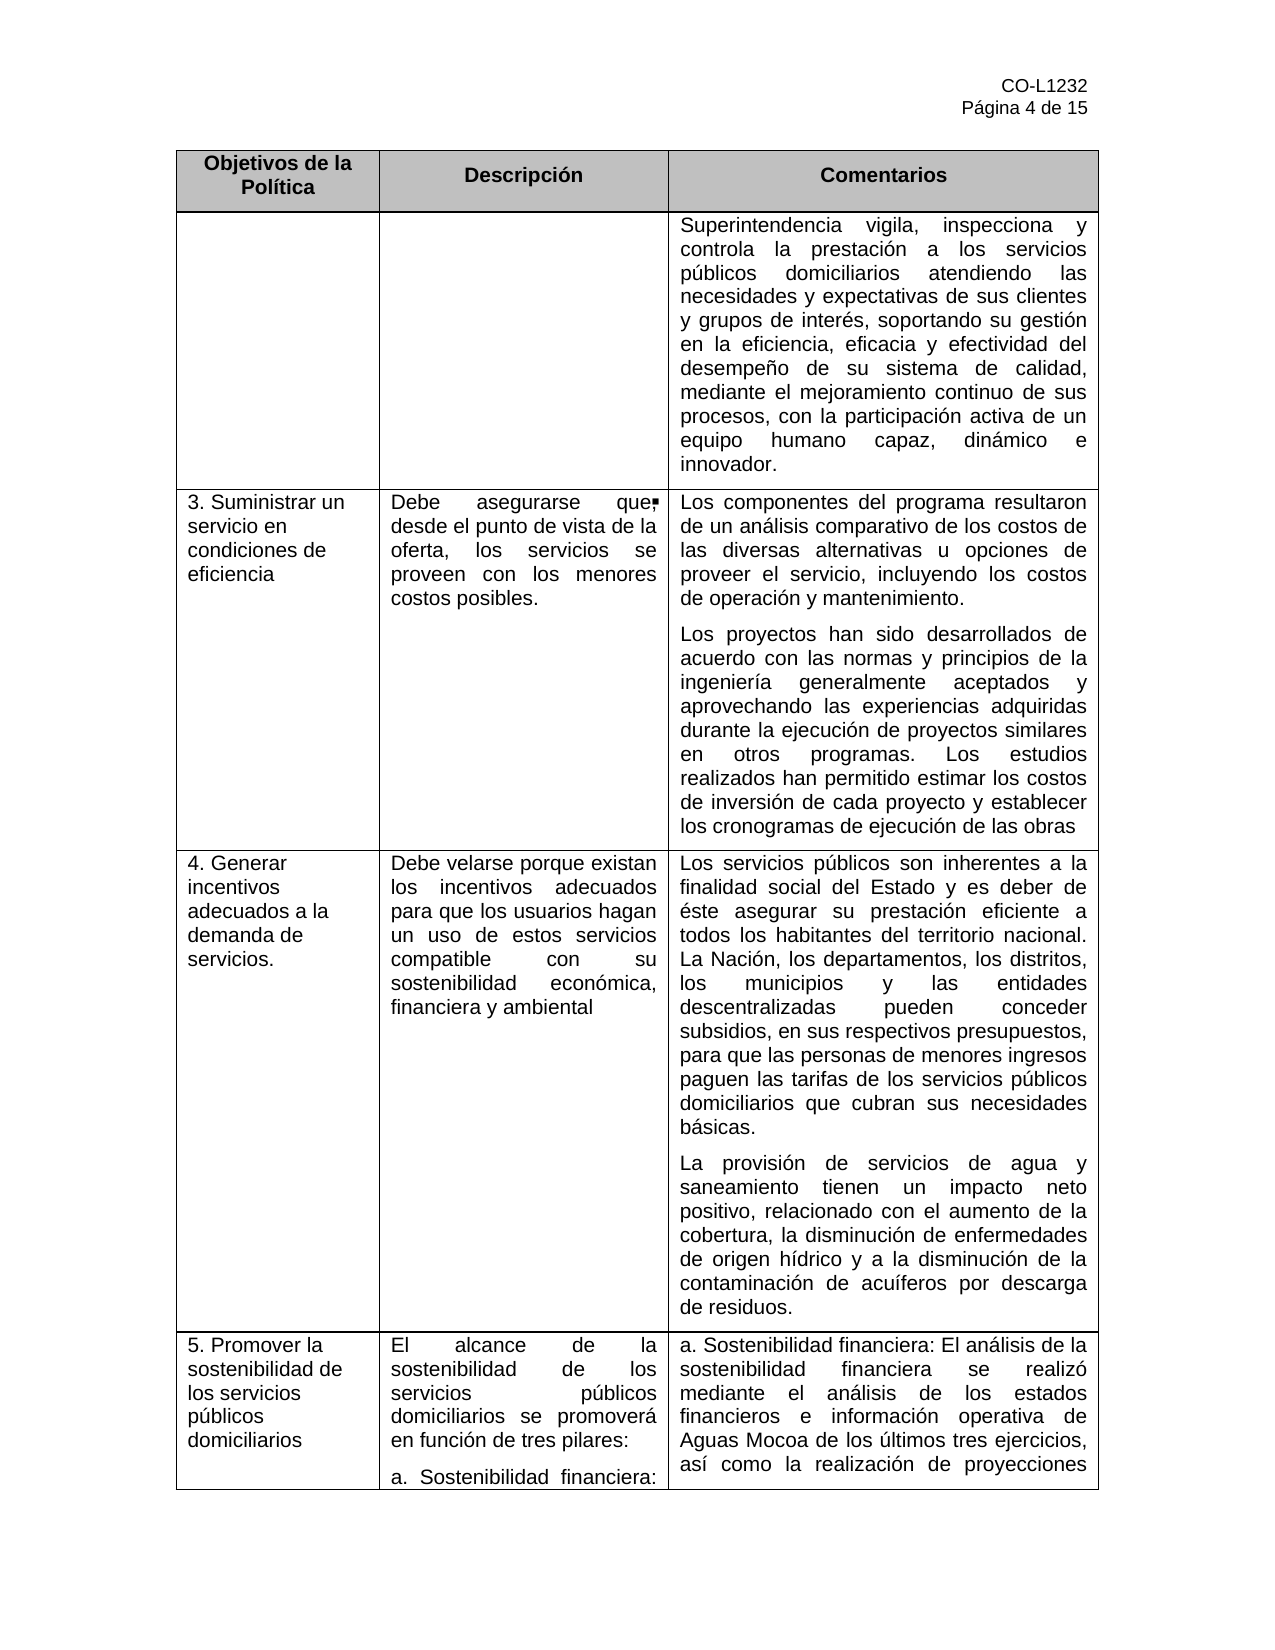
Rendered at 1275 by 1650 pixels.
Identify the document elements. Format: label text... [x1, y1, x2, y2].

table_cell Los servicios públicos son inherentes a la finalidad social del Estado y es deber de éste asegurar su prestación eficiente a todos los habitantes del territorio nacional. La Nación, los departamentos, los distritos, los municipios y las entidades descentralizadas pueden conceder subsidios, en sus respectivos presupuestos, para que las personas de menores ingresos paguen las tarifas de los servicios públicos domiciliarios que cubran sus necesidades básicas. La provisión de servicios de agua y saneamiento tienen un impacto neto positivo, relacionado con el aumento de la cobertura, la disminución de enfermedades de origen hídrico y a la disminución de la contaminación de acuíferos por descarga de residuos. [669, 851, 1098, 1331]
table_cell Debe velarse porque existan los incentivos adecuados para que los usuarios hagan un uso de estos servicios compatible con su sostenibilidad económica, financiera y ambiental [380, 851, 668, 1331]
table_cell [380, 1333, 668, 1489]
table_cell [380, 213, 668, 488]
table_cell Debe asegurarse que, desde el punto de vista de la oferta, los servicios se proveen con los menores costos posibles. [380, 490, 668, 850]
table_header Descripción [380, 151, 668, 211]
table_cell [669, 213, 1098, 488]
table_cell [177, 213, 379, 488]
table_cell 3. Suministrar un servicio en condiciones de eficiencia [177, 490, 379, 850]
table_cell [177, 1333, 379, 1489]
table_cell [669, 1333, 1098, 1489]
table_header Comentarios [669, 151, 1098, 211]
table_cell 4. Generar incentivos adecuados a la demanda de servicios. [177, 851, 379, 1331]
table_cell Los componentes del programa resultaron de un análisis comparativo de los costos de las diversas alternativas u opciones de proveer el servicio, incluyendo los costos de operación y mantenimiento. Los proyectos han sido desarrollados de acuerdo con las normas y principios de la ingeniería generalmente aceptados y aprovechando las experiencias adquiridas durante la ejecución de proyectos similares en otros programas. Los estudios realizados han permitido estimar los costos de inversión de cada proyecto y establecer los cronogramas de ejecución de las obras [669, 490, 1098, 850]
table_header Objetivos de la Política [177, 151, 379, 211]
